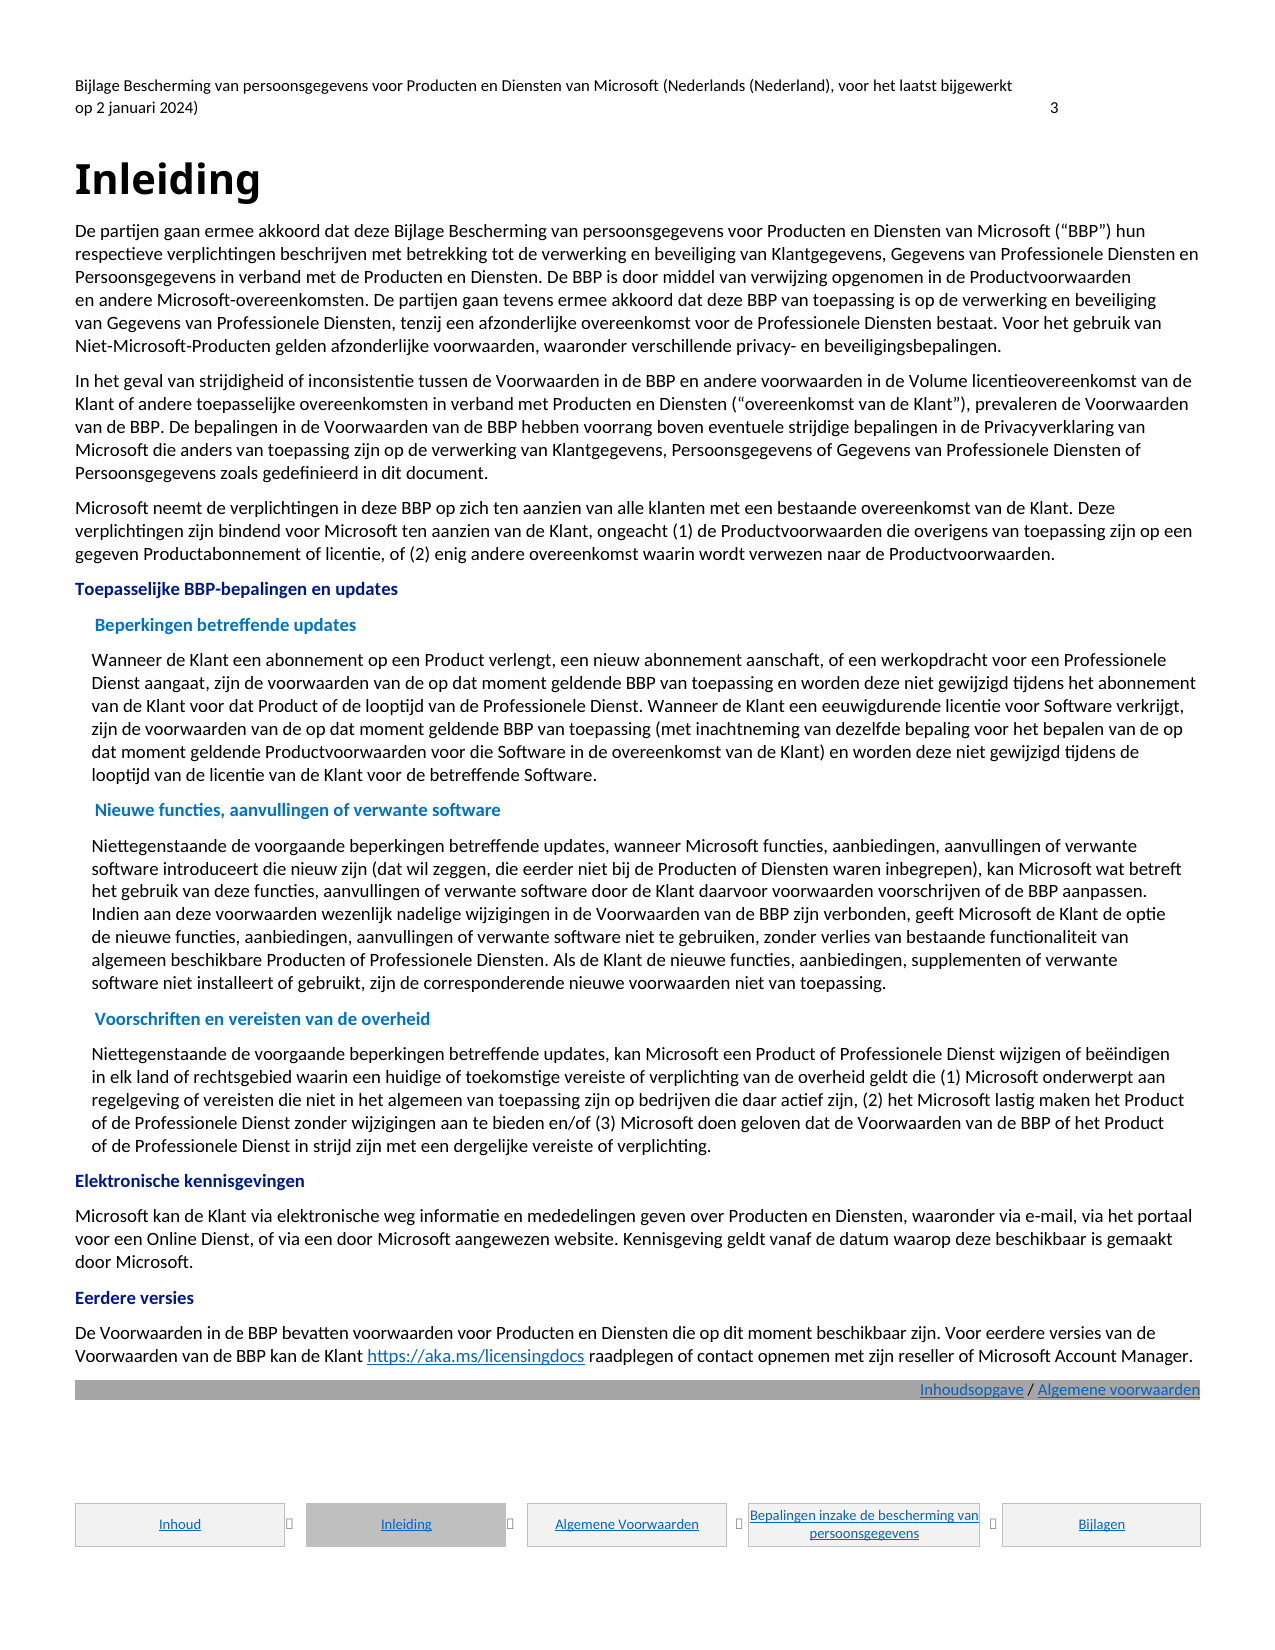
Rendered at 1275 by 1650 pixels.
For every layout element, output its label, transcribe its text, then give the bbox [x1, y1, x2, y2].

list Microsoft neemt de verplichtingen in deze BBP op zich ten aanzien van alle klanten met een bestaande overeenkomst van de Klant. Deze verplichtingen zijn bindend voor Microsoft ten aanzien van de Klant, ongeacht (1) de Productvoorwaarden die overigens van toepassing zijn op een gegeven Productabonnement of licentie, of (2) enig andere overeenkomst waarin wordt verwezen naar de Productvoorwaarden. [75, 496, 1200, 565]
list De Voorwaarden in de BBP bevatten voorwaarden voor Producten en Diensten die op dit moment beschikbaar zijn. Voor eerdere versies van de Voorwaarden van de BBP kan de Klant https://aka.ms/licensingdocs raadplegen of contact opnemen met zijn reseller of Microsoft Account Manager. [75, 1321, 1200, 1367]
list In het geval van strijdigheid of inconsistentie tussen de Voorwaarden in de BBP en andere voorwaarden in de Volume licentieovereenkomst van de Klant of andere toepasselijke overeenkomsten in verband met Producten en Diensten (“overeenkomst van de Klant”), prevaleren de Voorwaarden van de BBP. De bepalingen in de Voorwaarden van de BBP hebben voorrang boven eventuele strijdige bepalingen in de Privacyverklaring van Microsoft die anders van toepassing zijn op de verwerking van Klantgegevens, Persoonsgegevens of Gegevens van Professionele Diensten of Persoonsgegevens zoals gedefinieerd in dit document. [75, 369, 1200, 484]
list Voorschriften en vereisten van de overheid [94, 1007, 1200, 1030]
subtitle Toepasselijke BBP-bepalingen en updates [75, 578, 1200, 601]
list Microsoft kan de Klant via elektronische weg informatie en mededelingen geven over Producten en Diensten, waaronder via e-mail, via het portaal voor een Online Dienst, of via een door Microsoft aangewezen website. Kennisgeving geldt vanaf de datum waarop deze beschikbaar is gemaakt door Microsoft. [75, 1205, 1200, 1273]
subtitle Inleiding [75, 150, 1200, 207]
subtitle Eerdere versies [75, 1286, 1200, 1309]
list Niettegenstaande de voorgaande beperkingen betreffende updates, wanneer Microsoft functies, aanbiedingen, aanvullingen of verwante software introduceert die nieuw zijn (dat wil zeggen, die eerder niet bij de Producten of Diensten waren inbegrepen), kan Microsoft wat betreft het gebruik van deze functies, aanvullingen of verwante software door de Klant daarvoor voorwaarden voorschrijven of de BBP aanpassen. Indien aan deze voorwaarden wezenlijk nadelige wijzigingen in de Voorwaarden van de BBP zijn verbonden, geeft Microsoft de Klant de optie de nieuwe functies, aanbiedingen, aanvullingen of verwante software niet te gebruiken, zonder verlies van bestaande functionaliteit van algemeen beschikbare Producten of Professionele Diensten. Als de Klant de nieuwe functies, aanbiedingen, supplementen of verwante software niet installeert of gebruikt, zijn de corresponderende nieuwe voorwaarden niet van toepassing. [91, 834, 1200, 994]
list Inhoudsopgave / Algemene voorwaarden [75, 1380, 1200, 1400]
list Beperkingen betreffende updates [94, 613, 1200, 636]
list Niettegenstaande de voorgaande beperkingen betreffende updates, kan Microsoft een Product of Professionele Dienst wijzigen of beëindigen in elk land of rechtsgebied waarin een huidige of toekomstige vereiste of verplichting van de overheid geldt die (1) Microsoft onderwerpt aan regelgeving of vereisten die niet in het algemeen van toepassing zijn op bedrijven die daar actief zijn, (2) het Microsoft lastig maken het Product of de Professionele Dienst zonder wijzigingen aan te bieden en/of (3) Microsoft doen geloven dat de Voorwaarden van de BBP of het Product of de Professionele Dienst in strijd zijn met een dergelijke vereiste of verplichting. [91, 1042, 1200, 1157]
list De partijen gaan ermee akkoord dat deze Bijlage Bescherming van persoonsgegevens voor Producten en Diensten van Microsoft (“BBP”) hun respectieve verplichtingen beschrijven met betrekking tot de verwerking en beveiliging van Klantgegevens, Gegevens van Professionele Diensten en Persoonsgegevens in verband met de Producten en Diensten. De BBP is door middel van verwijzing opgenomen in de Productvoorwaarden en andere Microsoft-overeenkomsten. De partijen gaan tevens ermee akkoord dat deze BBP van toepassing is op de verwerking en beveiliging van Gegevens van Professionele Diensten, tenzij een afzonderlijke overeenkomst voor de Professionele Diensten bestaat. Voor het gebruik van Niet-Microsoft-Producten gelden afzonderlijke voorwaarden, waaronder verschillende privacy- en beveiligingsbepalingen. [75, 219, 1200, 357]
list Nieuwe functies, aanvullingen of verwante software [94, 798, 1200, 821]
list Wanneer de Klant een abonnement op een Product verlengt, een nieuw abonnement aanschaft, of een werkopdracht voor een Professionele Dienst aangaat, zijn de voorwaarden van de op dat moment geldende BBP van toepassing en worden deze niet gewijzigd tijdens het abonnement van de Klant voor dat Product of de looptijd van de Professionele Dienst. Wanneer de Klant een eeuwigdurende licentie voor Software verkrijgt, zijn de voorwaarden van de op dat moment geldende BBP van toepassing (met inachtneming van dezelfde bepaling voor het bepalen van de op dat moment geldende Productvoorwaarden voor die Software in de overeenkomst van de Klant) en worden deze niet gewijzigd tijdens de looptijd van de licentie van de Klant voor de betreffende Software. [91, 648, 1200, 786]
subtitle Elektronische kennisgevingen [75, 1169, 1200, 1192]
